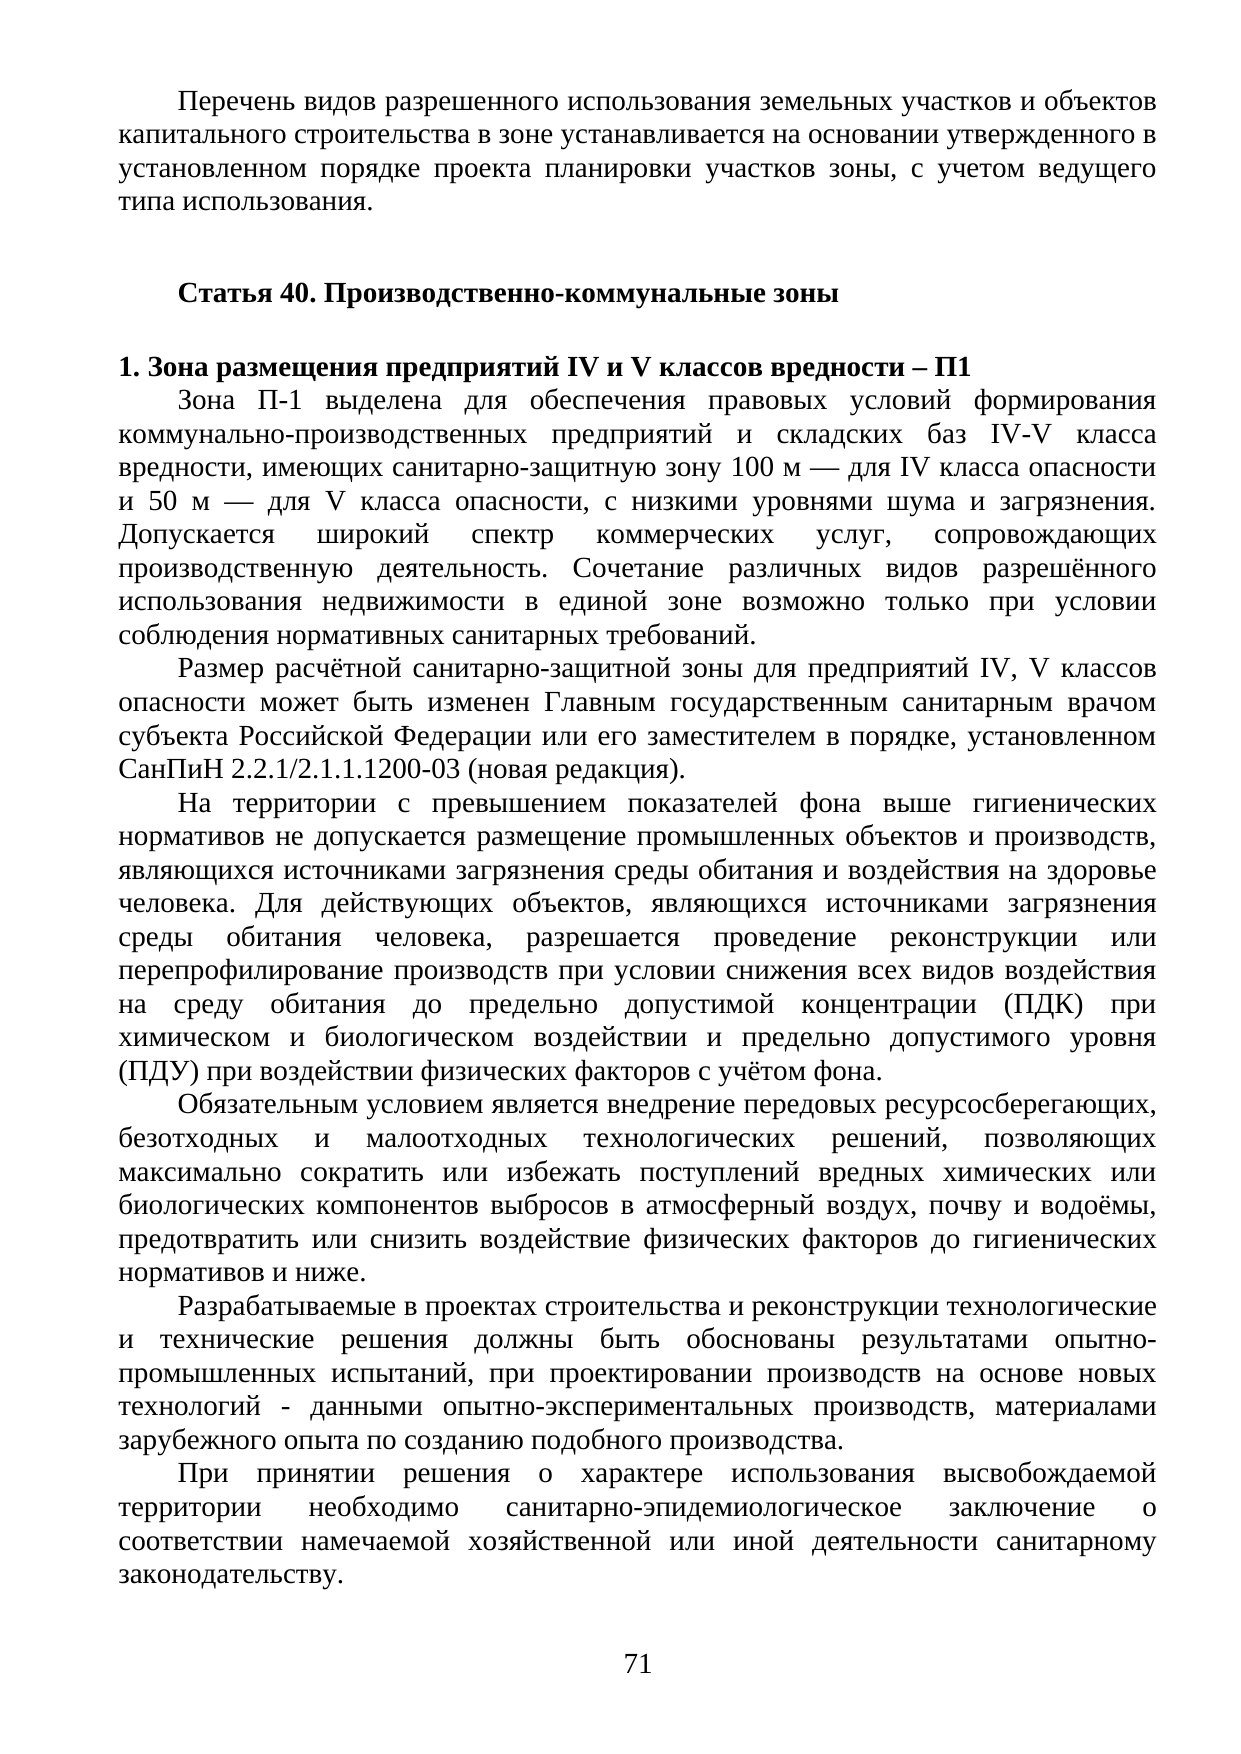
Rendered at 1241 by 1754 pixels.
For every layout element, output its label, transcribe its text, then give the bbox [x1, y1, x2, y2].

text На территории с превышением показателей фона выше гигиенических нормативов не допускается размещение промышленных объектов и производств, являющихся источниками загрязнения среды обитания и воздействия на здоровье человека. Для действующих объектов, являющихся источниками загрязнения среды обитания человека, разрешается проведение реконструкции или перепрофилирование производств при условии снижения всех видов воздействия на среду обитания до предельно допустимой концентрации (ПДК) при химическом и биологическом воздействии и предельно допустимого уровня (ПДУ) при воздействии физических факторов с учётом фона. [118, 785, 1157, 1087]
text Обязательным условием является внедрение передовых ресурсосберегающих, безотходных и малоотходных технологических решений, позволяющих максимально сократить или избежать поступлений вредных химических или биологических компонентов выбросов в атмосферный воздух, почву и водоёмы, предотвратить или снизить воздействие физических факторов до гигиенических нормативов и ниже. [118, 1087, 1157, 1288]
text Зона П-1 выделена для обеспечения правовых условий формирования коммунально-производственных предприятий и складских баз IV-V класса вредности, имеющих санитарно-защитную зону 100 м — для IV класса опасности и 50 м — для V класса опасности, с низкими уровнями шума и загрязнения. Допускается широкий спектр коммерческих услуг, сопровождающих производственную деятельность. Сочетание различных видов разрешённого использования недвижимости в единой зоне возможно только при условии соблюдения нормативных санитарных требований. [118, 382, 1157, 651]
text При принятии решения о характере использования высвобождаемой территории необходимо санитарно-эпидемиологическое заключение о соответствии намечаемой хозяйственной или иной деятельности санитарному законодательству. [118, 1456, 1157, 1590]
text Размер расчётной санитарно-защитной зоны для предприятий IV, V классов опасности может быть изменен Главным государственным санитарным врачом субъекта Российской Федерации или его заместителем в порядке, установленном СанПиН 2.2.1/2.1.1.1200-03 (новая редакция). [118, 651, 1157, 785]
text 1. Зона размещения предприятий IV и V классов вредности – П1 [118, 349, 1157, 382]
text Перечень видов разрешенного использования земельных участков и объектов капитального строительства в зоне устанавливается на основании утвержденного в установленном порядке проекта планировки участков зоны, с учетом ведущего типа использования. [118, 83, 1157, 217]
text Разрабатываемые в проектах строительства и реконструкции технологические и технические решения должны быть обоснованы результатами опытно-промышленных испытаний, при проектировании производств на основе новых технологий - данными опытно-экспериментальных производств, материалами зарубежного опыта по созданию подобного производства. [118, 1288, 1157, 1456]
subtitle Статья 40. Производственно-коммунальные зоны [118, 275, 1157, 309]
